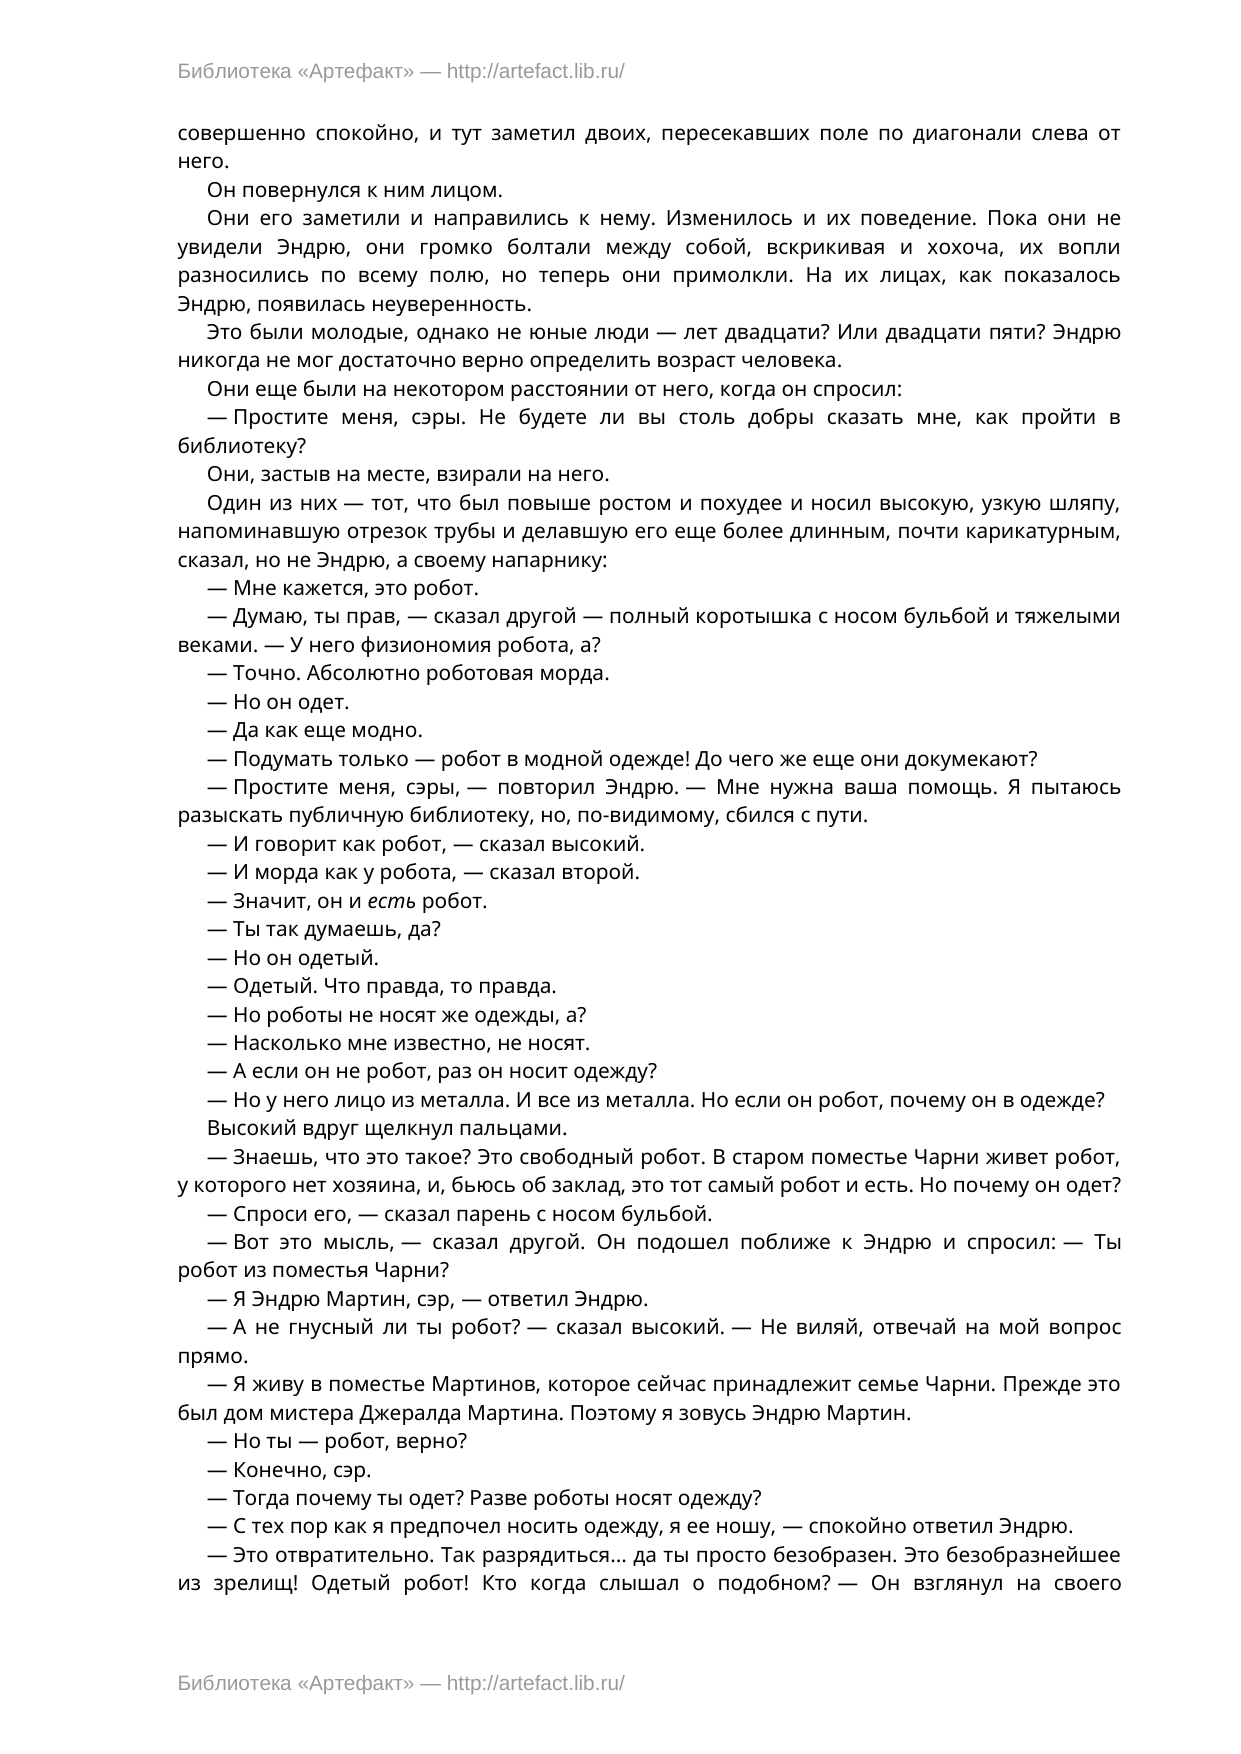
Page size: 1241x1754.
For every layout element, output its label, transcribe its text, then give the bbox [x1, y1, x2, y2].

text Это были молодые, однако не юные люди — лет двадцати? Или двадцати пяти? Эндрю никогда не мог достаточно верно определить возраст человека. [177, 317, 1122, 374]
text — Спроси его, — сказал парень с носом бульбой. [177, 1199, 1122, 1227]
text Они его заметили и направились к нему. Изменилось и их поведение. Пока они не увидели Эндрю, они громко болтали между собой, вскрикивая и хохоча, их вопли разносились по всему полю, но теперь они примолкли. На их лицах, как показалось Эндрю, появилась неуверенность. [177, 203, 1122, 317]
text — Но он одет. [177, 687, 1122, 715]
text — Одетый. Что правда, то правда. [177, 971, 1122, 1000]
text — А если он не робот, раз он носит одежду? [177, 1057, 1122, 1085]
text — Знаешь, что это такое? Это свободный робот. В старом поместье Чарни живет робот, у которого нет хозяина, и, бьюсь об заклад, это тот самый робот и есть. Но почему он одет? [177, 1142, 1122, 1199]
text — Да как еще модно. [177, 715, 1122, 744]
text — Простите меня, сэры, — повторил Эндрю. — Мне нужна ваша помощь. Я пытаюсь разыскать публичную библиотеку, но, по-видимому, сбился с пути. [177, 772, 1122, 829]
text — Насколько мне известно, не носят. [177, 1028, 1122, 1057]
text — И говорит как робот, — сказал высокий. [177, 829, 1122, 857]
text — И морда как у робота, — сказал второй. [177, 857, 1122, 886]
text — Я живу в поместье Мартинов, которое сейчас принадлежит семье Чарни. Прежде это был дом мистера Джералда Мартина. Поэтому я зовусь Эндрю Мартин. [177, 1369, 1122, 1426]
text — Но у него лицо из металла. И все из металла. Но если он робот, почему он в одежде? [177, 1085, 1122, 1113]
text Они еще были на некотором расстоянии от него, когда он спросил: [177, 374, 1122, 402]
text — Но роботы не носят же одежды, а? [177, 1000, 1122, 1028]
text — Но ты — робот, верно? [177, 1426, 1122, 1455]
text — Тогда почему ты одет? Разве роботы носят одежду? [177, 1483, 1122, 1512]
text Один из них — тот, что был повыше ростом и похудее и носил высокую, узкую шляпу, напоминавшую отрезок трубы и делавшую его еще более длинным, почти карикатурным, сказал, но не Эндрю, а своему напарнику: [177, 488, 1122, 573]
text — Значит, он и есть робот. [177, 886, 1122, 914]
text — Точно. Абсолютно роботовая морда. [177, 658, 1122, 687]
text — Подумать только — робот в модной одежде! До чего же еще они докумекают? [177, 744, 1122, 772]
text — Простите меня, сэры. Не будете ли вы столь добры сказать мне, как пройти в библиотеку? [177, 402, 1122, 459]
text — Но он одетый. [177, 943, 1122, 971]
text — Думаю, ты прав, — сказал другой — полный коротышка с носом бульбой и тяжелыми веками. — У него физиономия робота, а? [177, 602, 1122, 658]
text — Я Эндрю Мартин, сэр, — ответил Эндрю. [177, 1284, 1122, 1312]
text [177, 118, 1122, 175]
text Высокий вдруг щелкнул пальцами. [177, 1113, 1122, 1142]
text — А не гнусный ли ты робот? — сказал высокий. — Не виляй, отвечай на мой вопрос прямо. [177, 1312, 1122, 1369]
text — Вот это мысль, — сказал другой. Он подошел поближе к Эндрю и спросил: — Ты робот из поместья Чарни? [177, 1227, 1122, 1284]
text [177, 1540, 1122, 1597]
text Они, застыв на месте, взирали на него. [177, 459, 1122, 488]
text — Конечно, сэр. [177, 1455, 1122, 1483]
text — Мне кажется, это робот. [177, 573, 1122, 602]
text Он повернулся к ним лицом. [177, 175, 1122, 203]
text — С тех пор как я предпочел носить одежду, я ее ношу, — спокойно ответил Эндрю. [177, 1512, 1122, 1540]
text — Ты так думаешь, да? [177, 914, 1122, 943]
